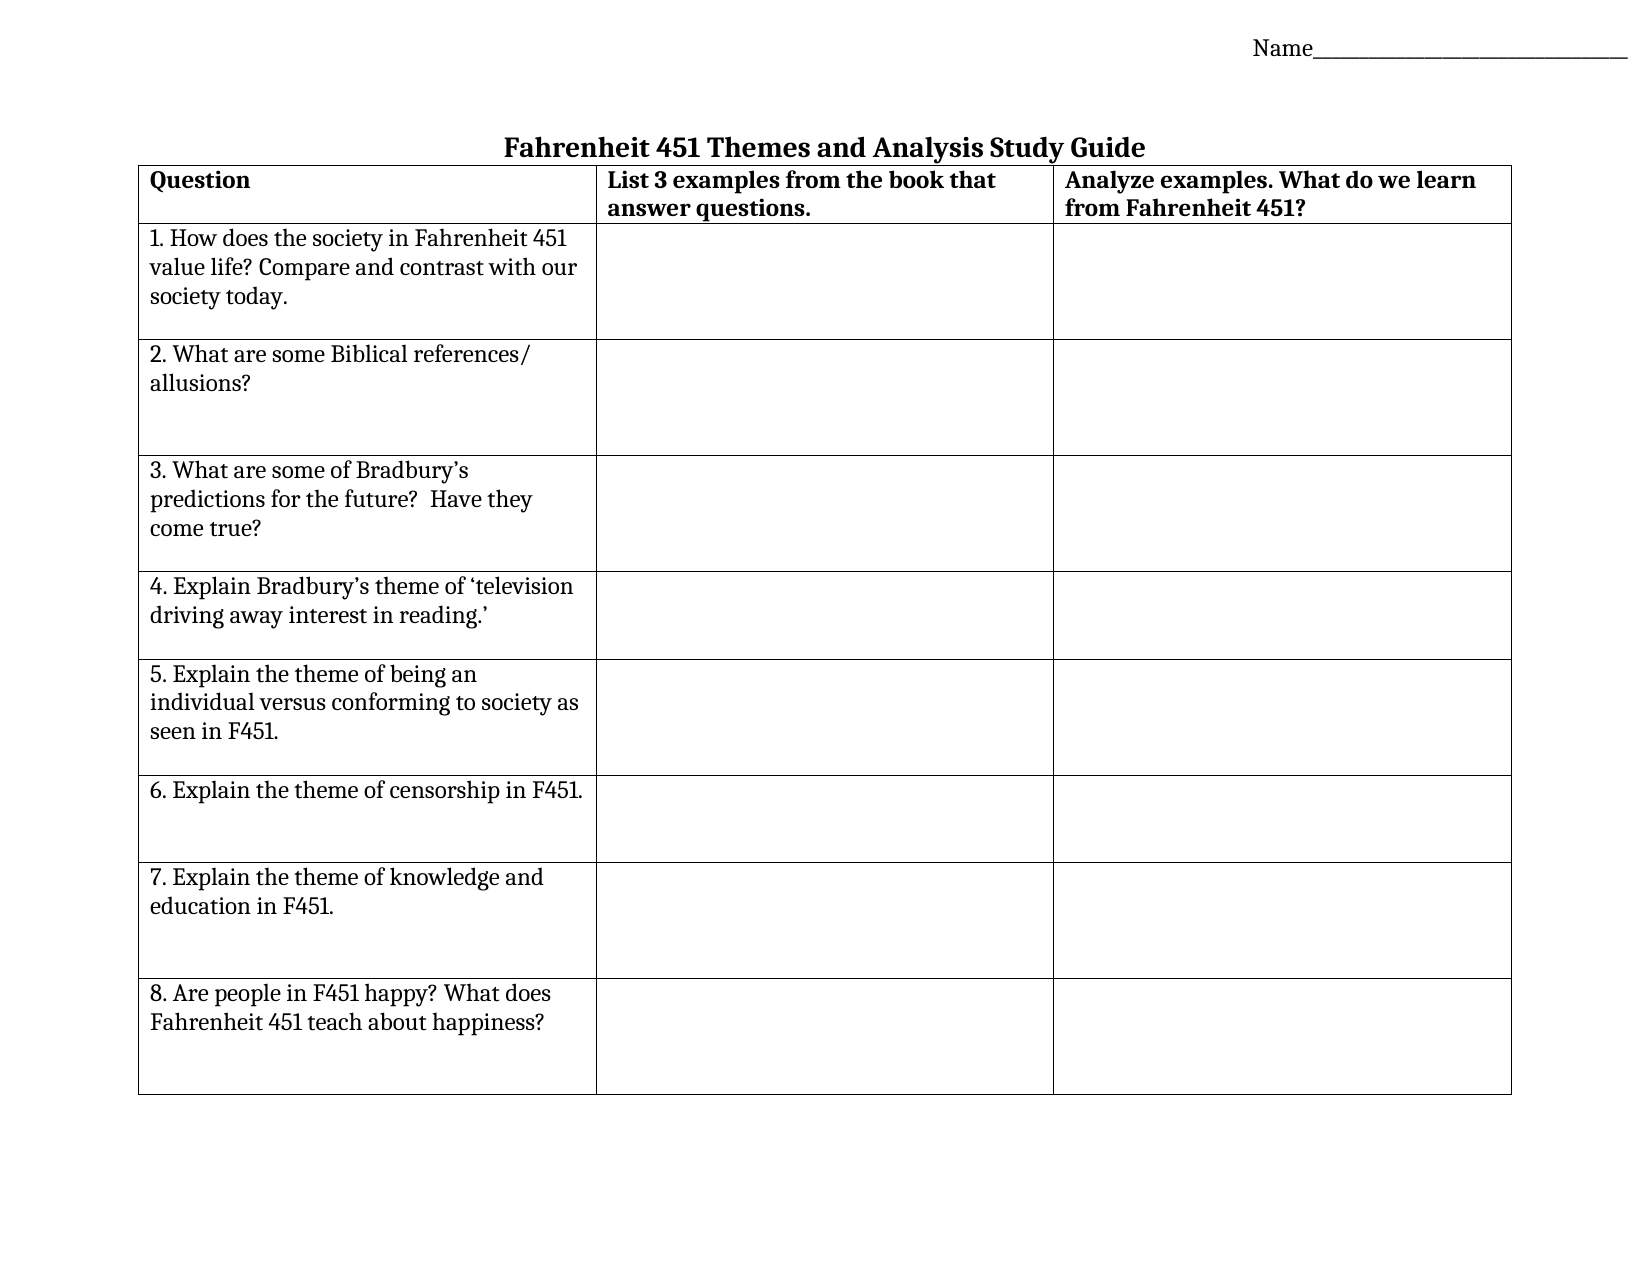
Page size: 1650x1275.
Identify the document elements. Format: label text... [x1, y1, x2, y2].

table_cell [597, 776, 1053, 862]
table_header Analyze examples. What do we learn from Fahrenheit 451? [1054, 166, 1511, 223]
table_cell [597, 456, 1053, 571]
table_cell [597, 863, 1053, 978]
table_cell [597, 340, 1053, 455]
table_cell 7. Explain the theme of knowledge and education in F451. [139, 863, 596, 978]
table_cell [1054, 979, 1511, 1094]
table_cell [597, 224, 1053, 339]
table_cell [1054, 660, 1511, 774]
table_cell [597, 979, 1053, 1094]
table_header Question [139, 166, 596, 223]
table_cell 5. Explain the theme of being an individual versus conforming to society as seen in F451. [139, 660, 596, 774]
table_cell [1054, 863, 1511, 978]
table_cell 8. Are people in F451 happy? What does Fahrenheit 451 teach about happiness? [139, 979, 596, 1094]
table_cell [1054, 340, 1511, 455]
table_cell [597, 572, 1053, 658]
table_cell [597, 660, 1053, 774]
table_cell 3. What are some of Bradbury’s predictions for the future? Have they come true? [139, 456, 596, 571]
table_header List 3 examples from the book that answer questions. [597, 166, 1053, 223]
text Fahrenheit 451 Themes and Analysis Study Guide [150, 131, 1500, 164]
table_cell [1054, 224, 1511, 339]
table_cell [1054, 456, 1511, 571]
table_cell 6. Explain the theme of censorship in F451. [139, 776, 596, 862]
table_cell 2. What are some Biblical references/ allusions? [139, 340, 596, 455]
table_cell 1. How does the society in Fahrenheit 451 value life? Compare and contrast with our society today. [139, 224, 596, 339]
table_cell 4. Explain Bradbury’s theme of ‘television driving away interest in reading.’ [139, 572, 596, 658]
table_cell [1054, 572, 1511, 658]
table_cell [1054, 776, 1511, 862]
